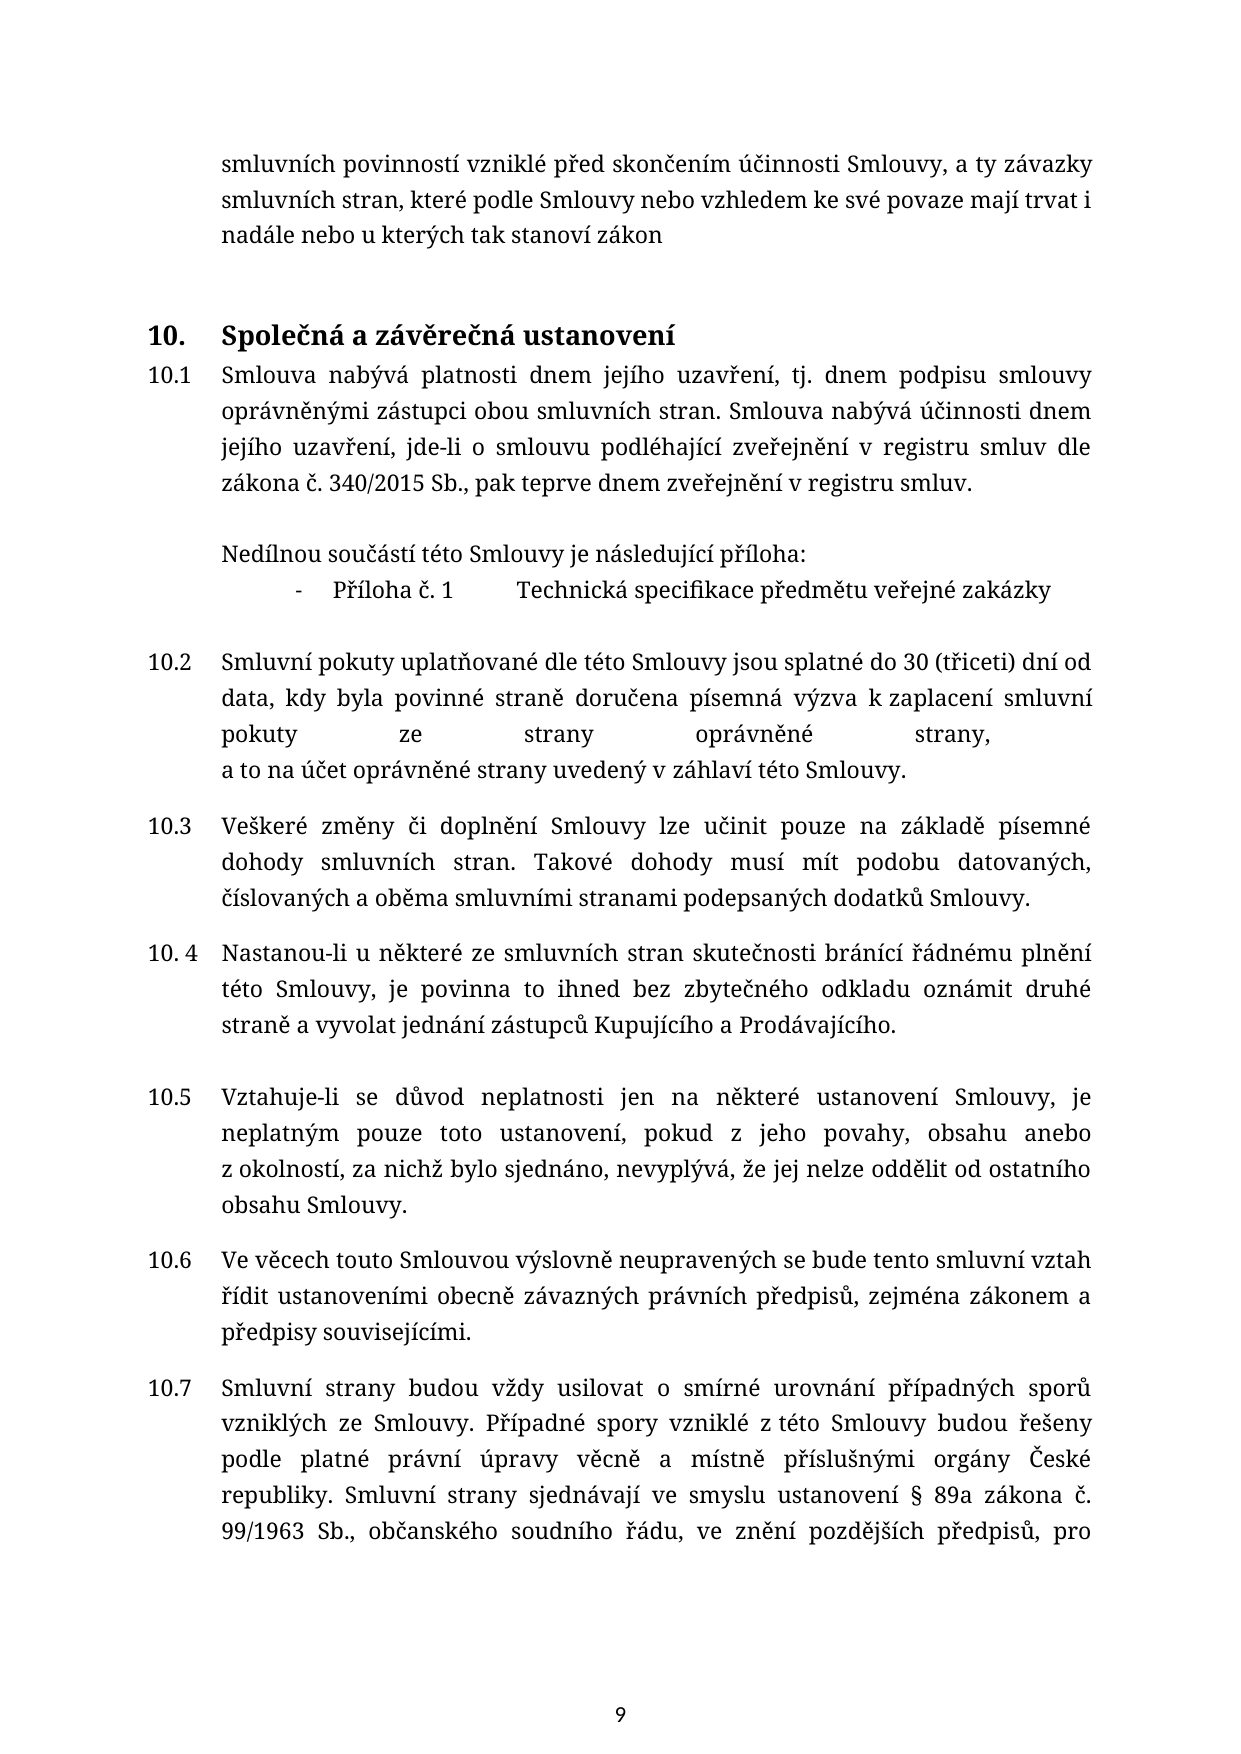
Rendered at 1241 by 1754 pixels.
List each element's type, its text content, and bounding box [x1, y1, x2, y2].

text 10.1 Smlouva nabývá platnosti dnem jejího uzavření, tj. dnem podpisu smlouvy oprávněnými zástupci obou smluvních stran. Smlouva nabývá účinnosti dnem jejího uzavření, jde-li o smlouvu podléhající zveřejnění v registru smluv dle zákona č. 340/2015 Sb., pak teprve dnem zveřejnění v registru smluv. [148, 359, 1093, 498]
text 10. Společná a závěrečná ustanovení [148, 316, 1093, 353]
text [148, 148, 1093, 251]
text 10.3 Veškeré změny či doplnění Smlouvy lze učinit pouze na základě písemné dohody smluvních stran. Takové dohody musí mít podobu datovaných, číslovaných a oběma smluvními stranami podepsaných dodatků Smlouvy. [148, 809, 1093, 913]
text 10.6 Ve věcech touto Smlouvou výslovně neupravených se bude tento smluvní vztah řídit ustanoveními obecně závazných právních předpisů, zejména zákonem a předpisy souvisejícími. [148, 1244, 1093, 1347]
text 10.5 Vztahuje-li se důvod neplatnosti jen na některé ustanovení Smlouvy, je neplatným pouze toto ustanovení, pokud z jeho povahy, obsahu anebo z okolností, za nichž bylo sjednáno, nevyplývá, že jej nelze oddělit od ostatního obsahu Smlouvy. [148, 1081, 1093, 1220]
list Příloha č. 1 Technická specifikace předmětu veřejné zakázky [295, 574, 1093, 606]
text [148, 1371, 1093, 1546]
text Nedílnou součástí této Smlouvy je následující příloha: [221, 538, 1093, 570]
text 10. 4 Nastanou-li u některé ze smluvních stran skutečnosti bránící řádnému plnění této Smlouvy, je povinna to ihned bez zbytečného odkladu oznámit druhé straně a vyvolat jednání zástupců Kupujícího a Prodávajícího. [148, 937, 1093, 1040]
text 10.2 Smluvní pokuty uplatňované dle této Smlouvy jsou splatné do 30 (třiceti) dní od data, kdy byla povinné straně doručena písemná výzva k zaplacení smluvní pokuty ze strany oprávněné strany, a to na účet oprávněné strany uvedený v záhlaví této Smlouvy. [148, 646, 1093, 785]
